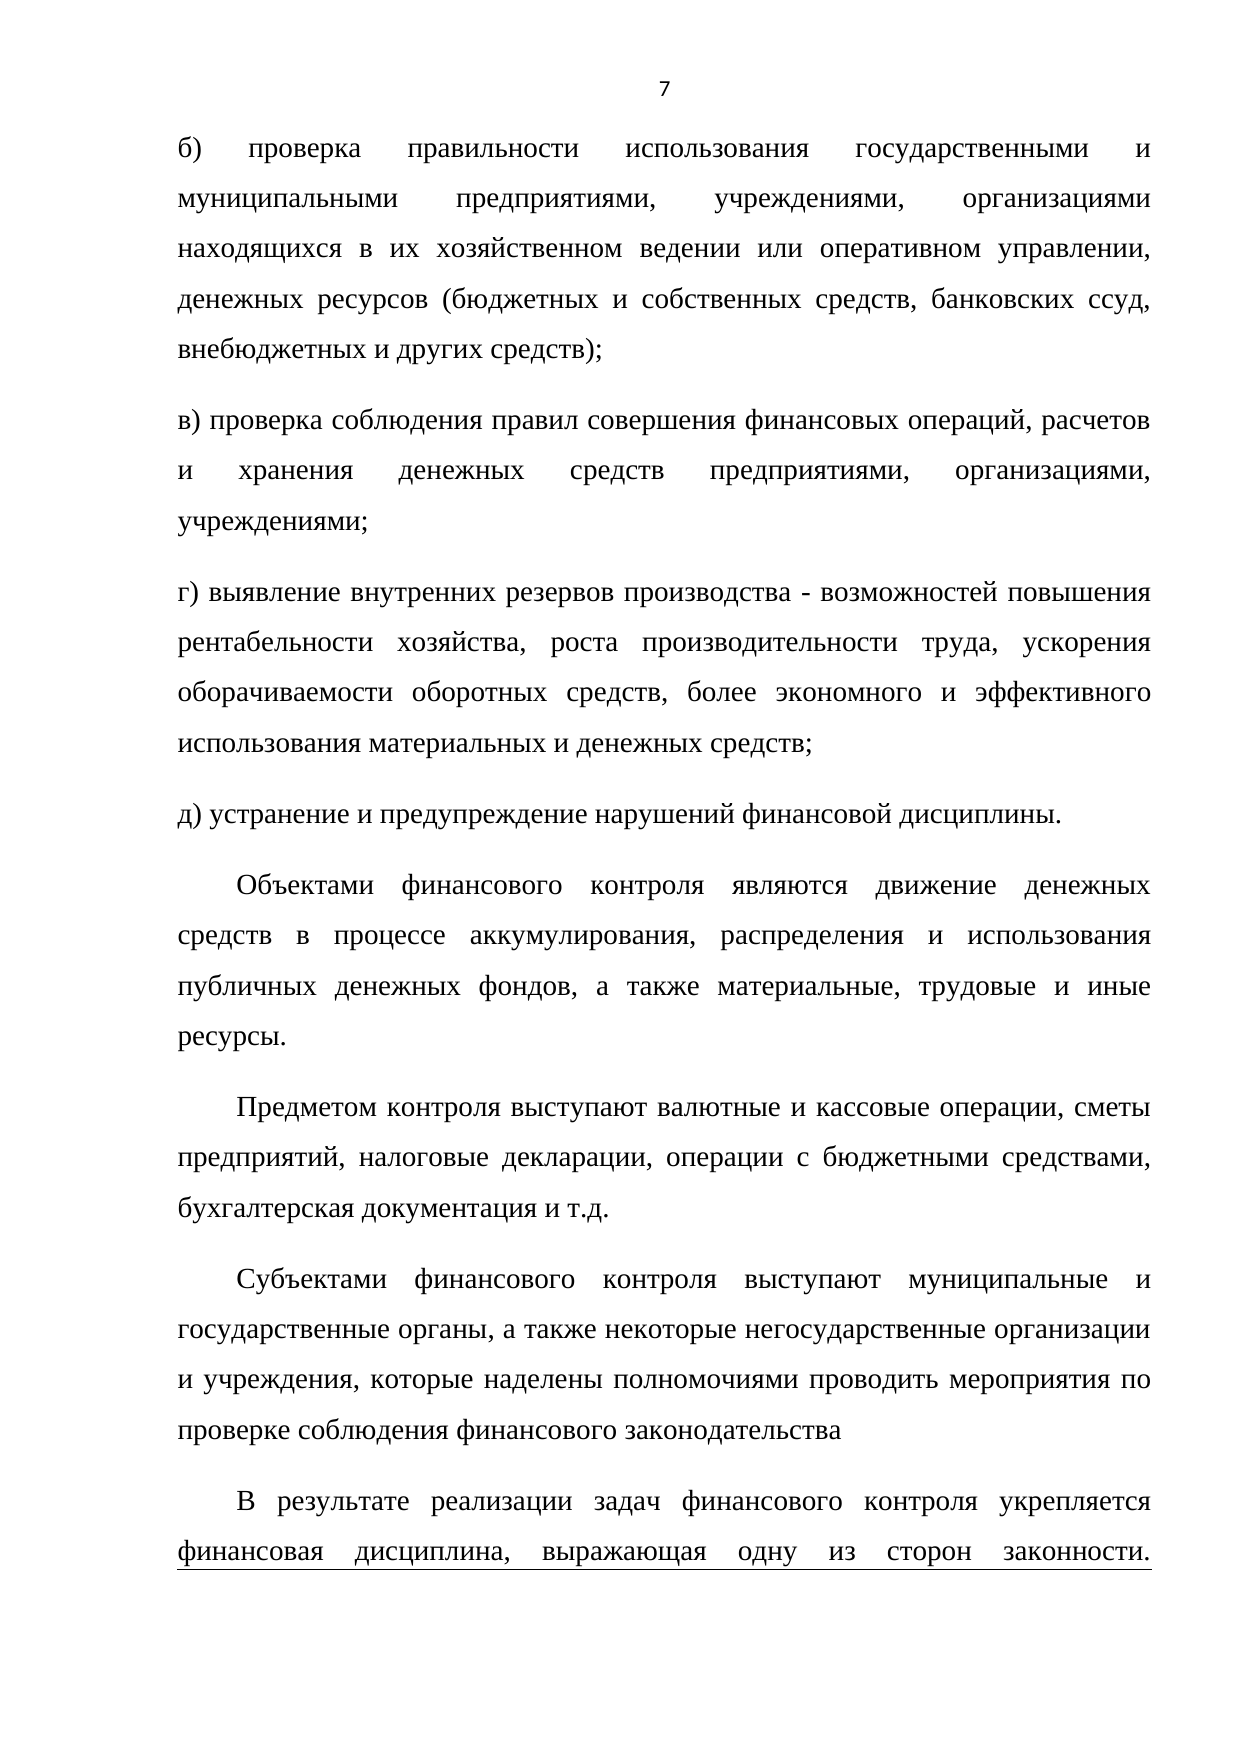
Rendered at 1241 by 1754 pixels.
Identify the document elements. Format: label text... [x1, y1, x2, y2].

text б) проверка правильности использования государственными и муниципальными предприятиями, учреждениями, организациями находящихся в их хозяйственном ведении или оперативном управлении, денежных ресурсов (бюджетных и собственных средств, банковских ссуд, внебюджетных и других средств); [177, 130, 1152, 364]
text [177, 1483, 1152, 1569]
text г) выявление внутренних резервов производства - возможностей повышения рентабельности хозяйства, роста производительности труда, ускорения оборачиваемости оборотных средств, более экономного и эффективного использования материальных и денежных средств; [177, 574, 1152, 758]
text Субъектами финансового контроля выступают муниципальные и государственные органы, а также некоторые негосударственные организации и учреждения, которые наделены полномочиями проводить мероприятия по проверке соблюдения финансового законодательства [177, 1261, 1152, 1446]
text Предметом контроля выступают валютные и кассовые операции, сметы предприятий, налоговые декларации, операции с бюджетными средствами, бухгалтерская документация и т.д. [177, 1089, 1152, 1223]
text в) проверка соблюдения правил совершения финансовых операций, расчетов и хранения денежных средств предприятиями, организациями, учреждениями; [177, 402, 1152, 536]
text д) устранение и предупреждение нарушений финансовой дисциплины. [177, 796, 1152, 829]
text Объектами финансового контроля являются движение денежных средств в процессе аккумулирования, распределения и использования публичных денежных фондов, а также материальные, трудовые и иные ресурсы. [177, 867, 1152, 1052]
